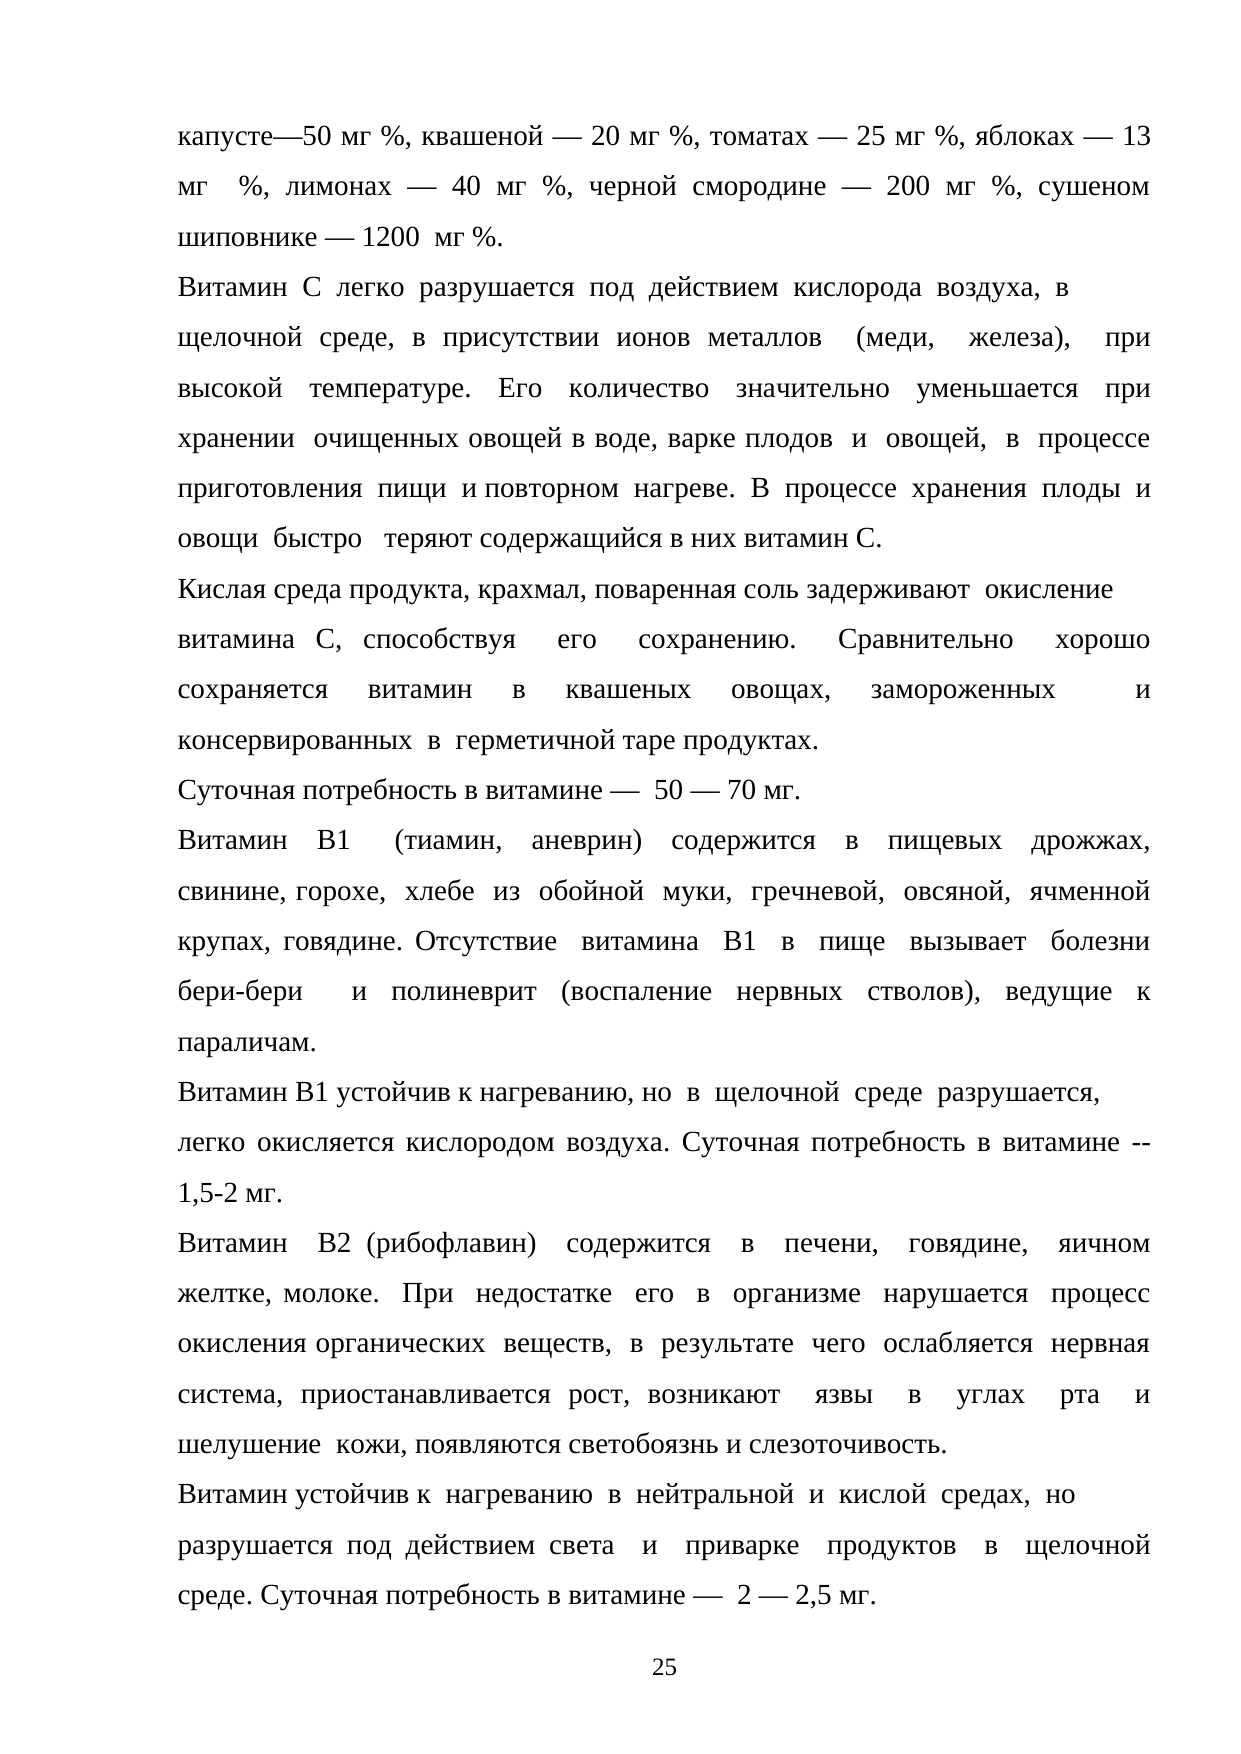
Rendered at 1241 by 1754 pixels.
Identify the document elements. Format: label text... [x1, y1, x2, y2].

text Витамин С легко разрушается под действием кислорода воздуха, в [177, 269, 1152, 303]
text разрушается под действием света и приварке продуктов в щелочной среде. Суточная потребность в витамине — 2 — 2,5 мг. [177, 1527, 1152, 1611]
text капусте—50 мг %, квашеной — 20 мг %, томатах — 25 мг %, яблоках — 13 мг %, лимонах — 40 мг %, черной смородине — 200 мг %, сушеном шиповнике — 1200 мг %. [177, 118, 1152, 252]
text Суточная потребность в витамине — 50 — 70 мг. [177, 772, 1152, 806]
text легко окисляется кислородом воздуха. Суточная потребность в витамине -- 1,5-2 мг. [177, 1124, 1152, 1208]
text Кислая среда продукта, крахмал, поваренная соль задерживают окисление [177, 571, 1152, 604]
text Витамин устойчив к нагреванию в нейтральной и кислой средах, но [177, 1477, 1152, 1510]
text витамина С, способствуя его coхранению. Сравнительно хорошо сохраняется витамин в квашеных овощах, замороженных и консервированных в герметичной таре продуктах. [177, 621, 1152, 755]
text Витамин В2 (рибофлавин) содержится в печени, говядине, яичном желтке, молоке. При недостатке его в организме нарушается процесс окисления органических веществ, в результате чего ослабляется нервная система, приостанавливается рост, возникают язвы в углах рта и шелушение кожи, появляются светобоязнь и слезоточивость. [177, 1225, 1152, 1460]
text Витамин В1 (тиамин, аневрин) содержится в пищевых дрожжах, свинине, горохе, хлебе из обойной муки, гречневой, овсяной, ячменной крупах, говядине. Отсутствие витамина B1 в пище вызывает болезни бери-бери и полиневрит (воспаление нервных стволов), ведущие к параличам. [177, 822, 1152, 1057]
text щелочной среде, в присутствии ионов металлов (меди, железа), при высокой температуре. Его количество значительно уменьшается при хранении очищенных овощей в воде, варке плодов и овощей, в процессе приготовления пищи и повторном нагреве. В процессе хранения плоды и овощи быстро теряют содержащийся в них витамин С. [177, 319, 1152, 554]
text Витамин В1 устойчив к нагреванию, но в щелочной среде разрушается, [177, 1074, 1152, 1108]
